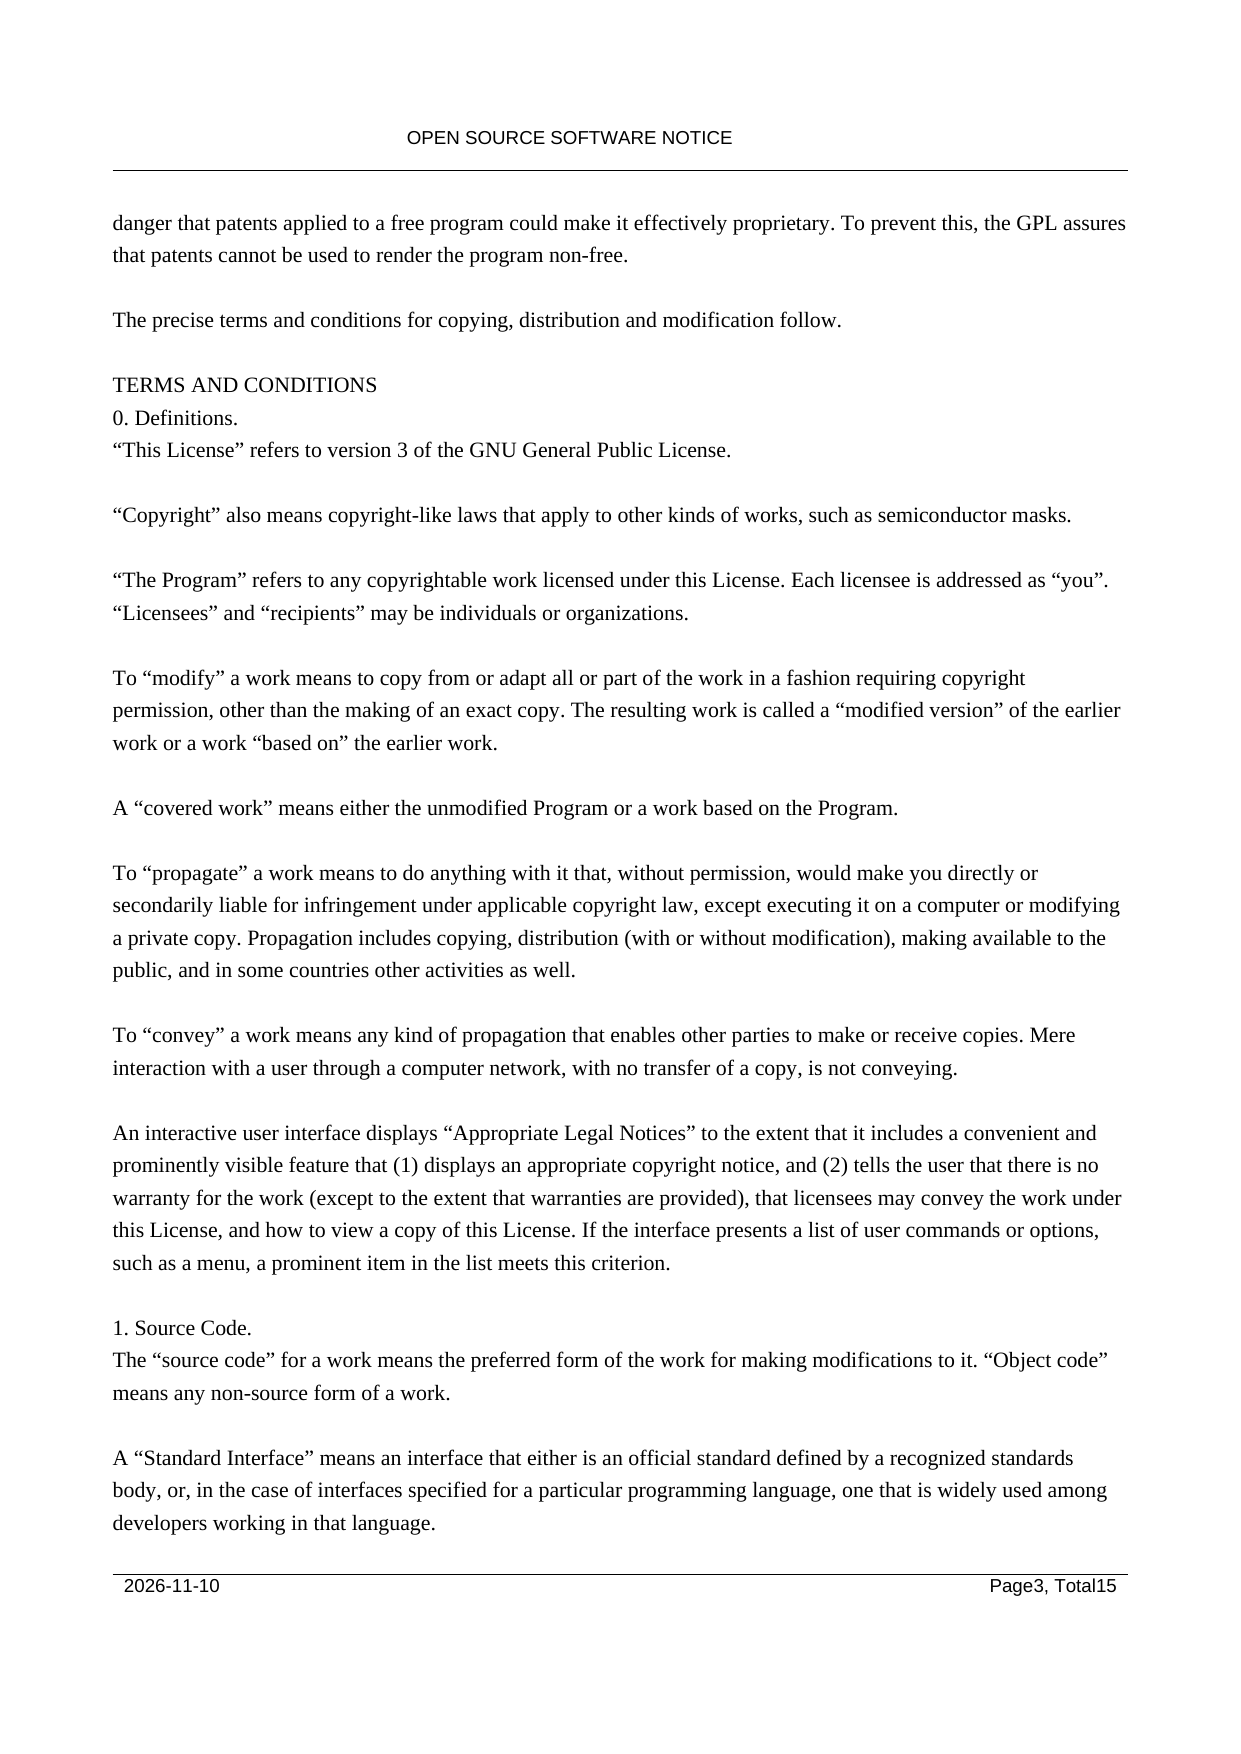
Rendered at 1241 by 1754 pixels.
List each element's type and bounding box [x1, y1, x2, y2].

text [112, 206, 1128, 1539]
